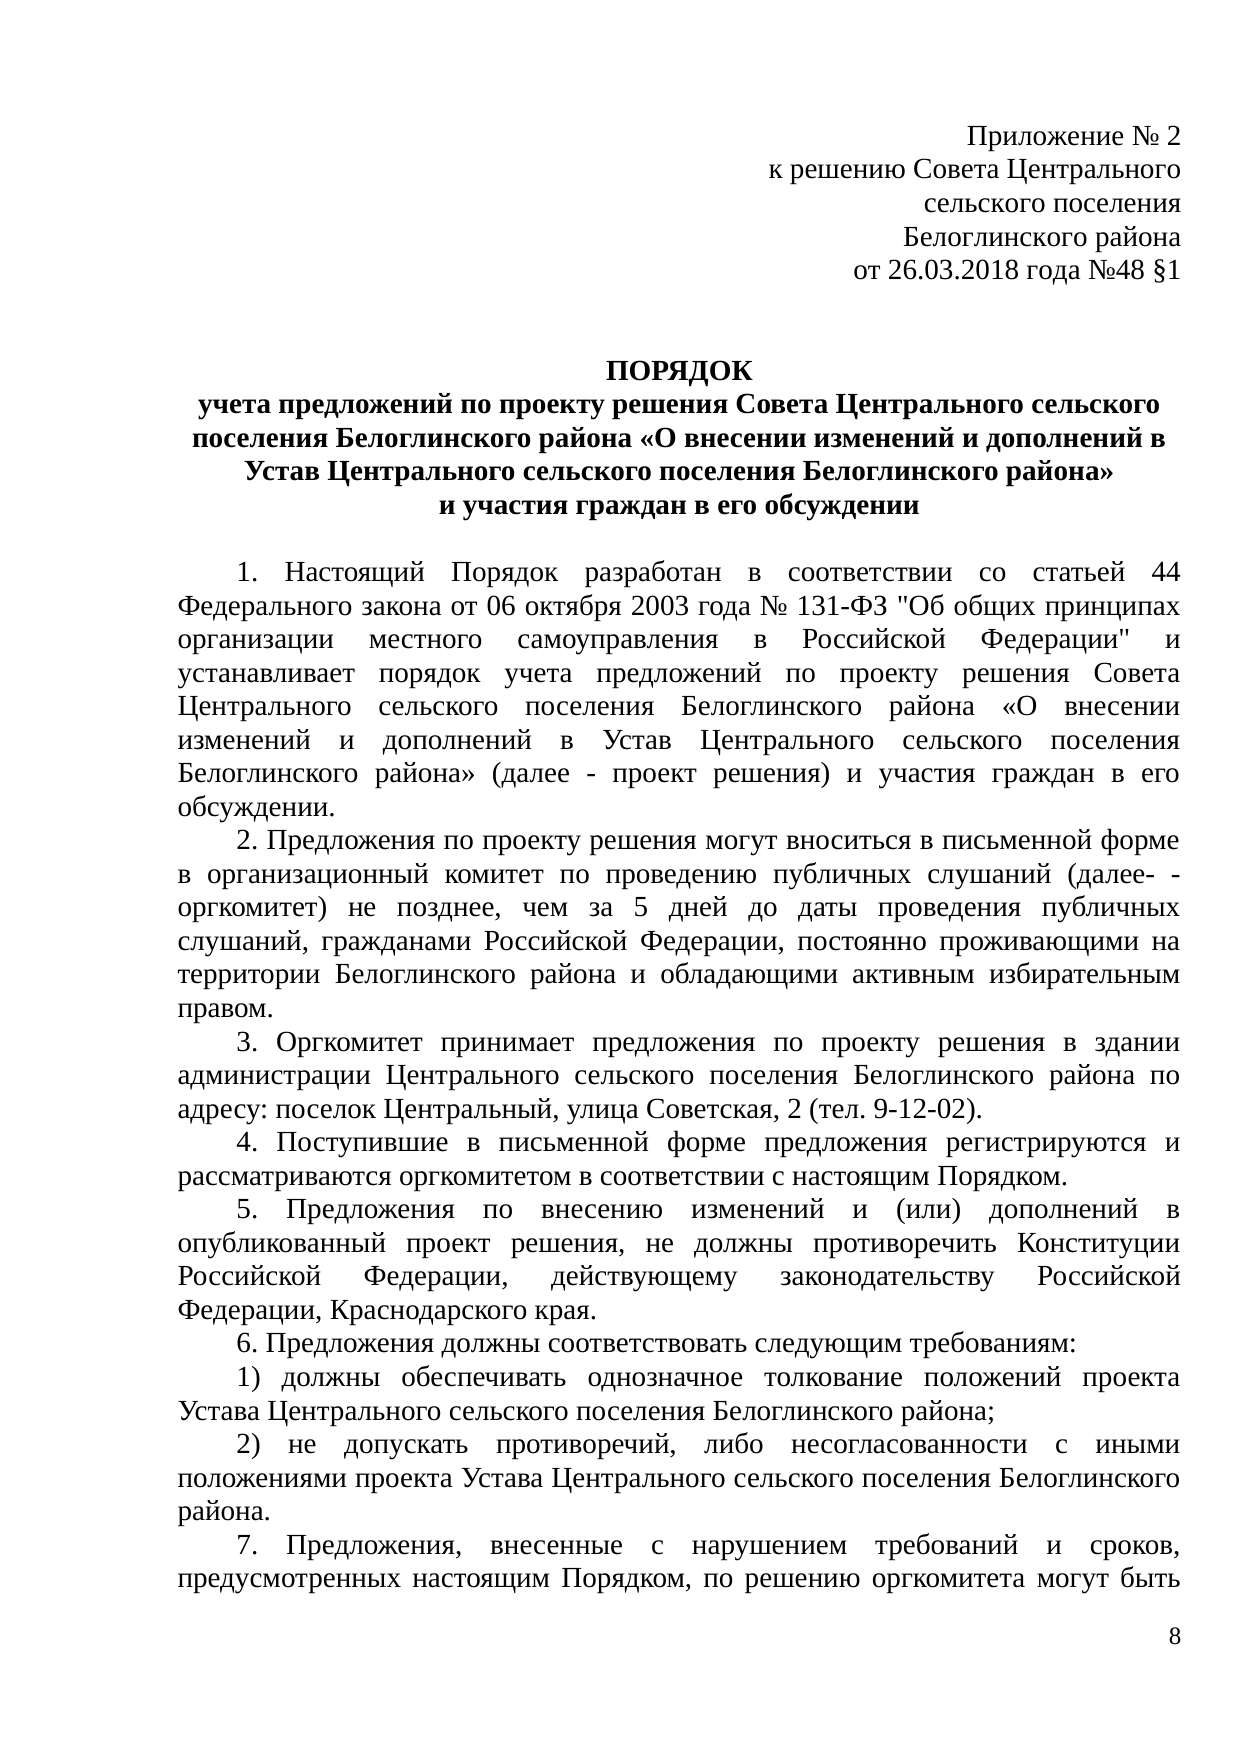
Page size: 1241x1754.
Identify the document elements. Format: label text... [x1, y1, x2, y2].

text от 26.03.2018 года №48 §1 [177, 252, 1181, 286]
text 3. Оргкомитет принимает предложения по проекту решения в здании администрации Центрального сельского поселения Белоглинского района по адресу: поселок Центральный, улица Советская, 2 (тел. 9-12-02). [177, 1024, 1181, 1124]
text 2) не допускать противоречий, либо несогласованности с иными положениями проекта Устава Центрального сельского поселения Белоглинского района. [177, 1426, 1181, 1527]
text к решению Совета Центрального [177, 152, 1181, 185]
text поселения Белоглинского района «О внесении изменений и дополнений в Устав Центрального сельского поселения Белоглинского района» [177, 420, 1181, 487]
text 4. Поступившие в письменной форме предложения регистрируются и рассматриваются оргкомитетом в соответствии с настоящим Порядком. [177, 1124, 1181, 1191]
text 5. Предложения по внесению изменений и (или) дополнений в опубликованный проект решения, не должны противоречить Конституции Российской Федерации, действующему законодательству Российской Федерации, Краснодарского края. [177, 1191, 1181, 1326]
text Приложение № 2 [177, 118, 1181, 152]
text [177, 1527, 1181, 1594]
text 2. Предложения по проекту решения могут вноситься в письменной форме в организационный комитет по проведению публичных слушаний (далее- -оргкомитет) не позднее, чем за 5 дней до даты проведения публичных слушаний, гражданами Российской Федерации, постоянно проживающими на территории Белоглинского района и обладающими активным избирательным правом. [177, 822, 1181, 1024]
text сельского поселения [177, 185, 1181, 219]
text 1. Настоящий Порядок разработан в соответствии со статьей 44 Федерального закона от 06 октября 2003 года № 131-ФЗ "Об общих принципах организации местного самоуправления в Российской Федерации" и устанавливает порядок учета предложений по проекту решения Совета Центрального сельского поселения Белоглинского района «О внесении изменений и дополнений в Устав Центрального сельского поселения Белоглинского района» (далее - проект решения) и участия граждан в его обсуждении. [177, 554, 1181, 822]
text ПОРЯДОК [177, 353, 1181, 386]
text 1) должны обеспечивать однозначное толкование положений проекта Устава Центрального сельского поселения Белоглинского района; [177, 1359, 1181, 1426]
text и участия граждан в его обсуждении [177, 487, 1181, 521]
text учета предложений по проекту решения Совета Центрального сельского [177, 386, 1181, 420]
text 6. Предложения должны соответствовать следующим требованиям: [177, 1326, 1181, 1359]
text Белоглинского района [177, 219, 1181, 252]
